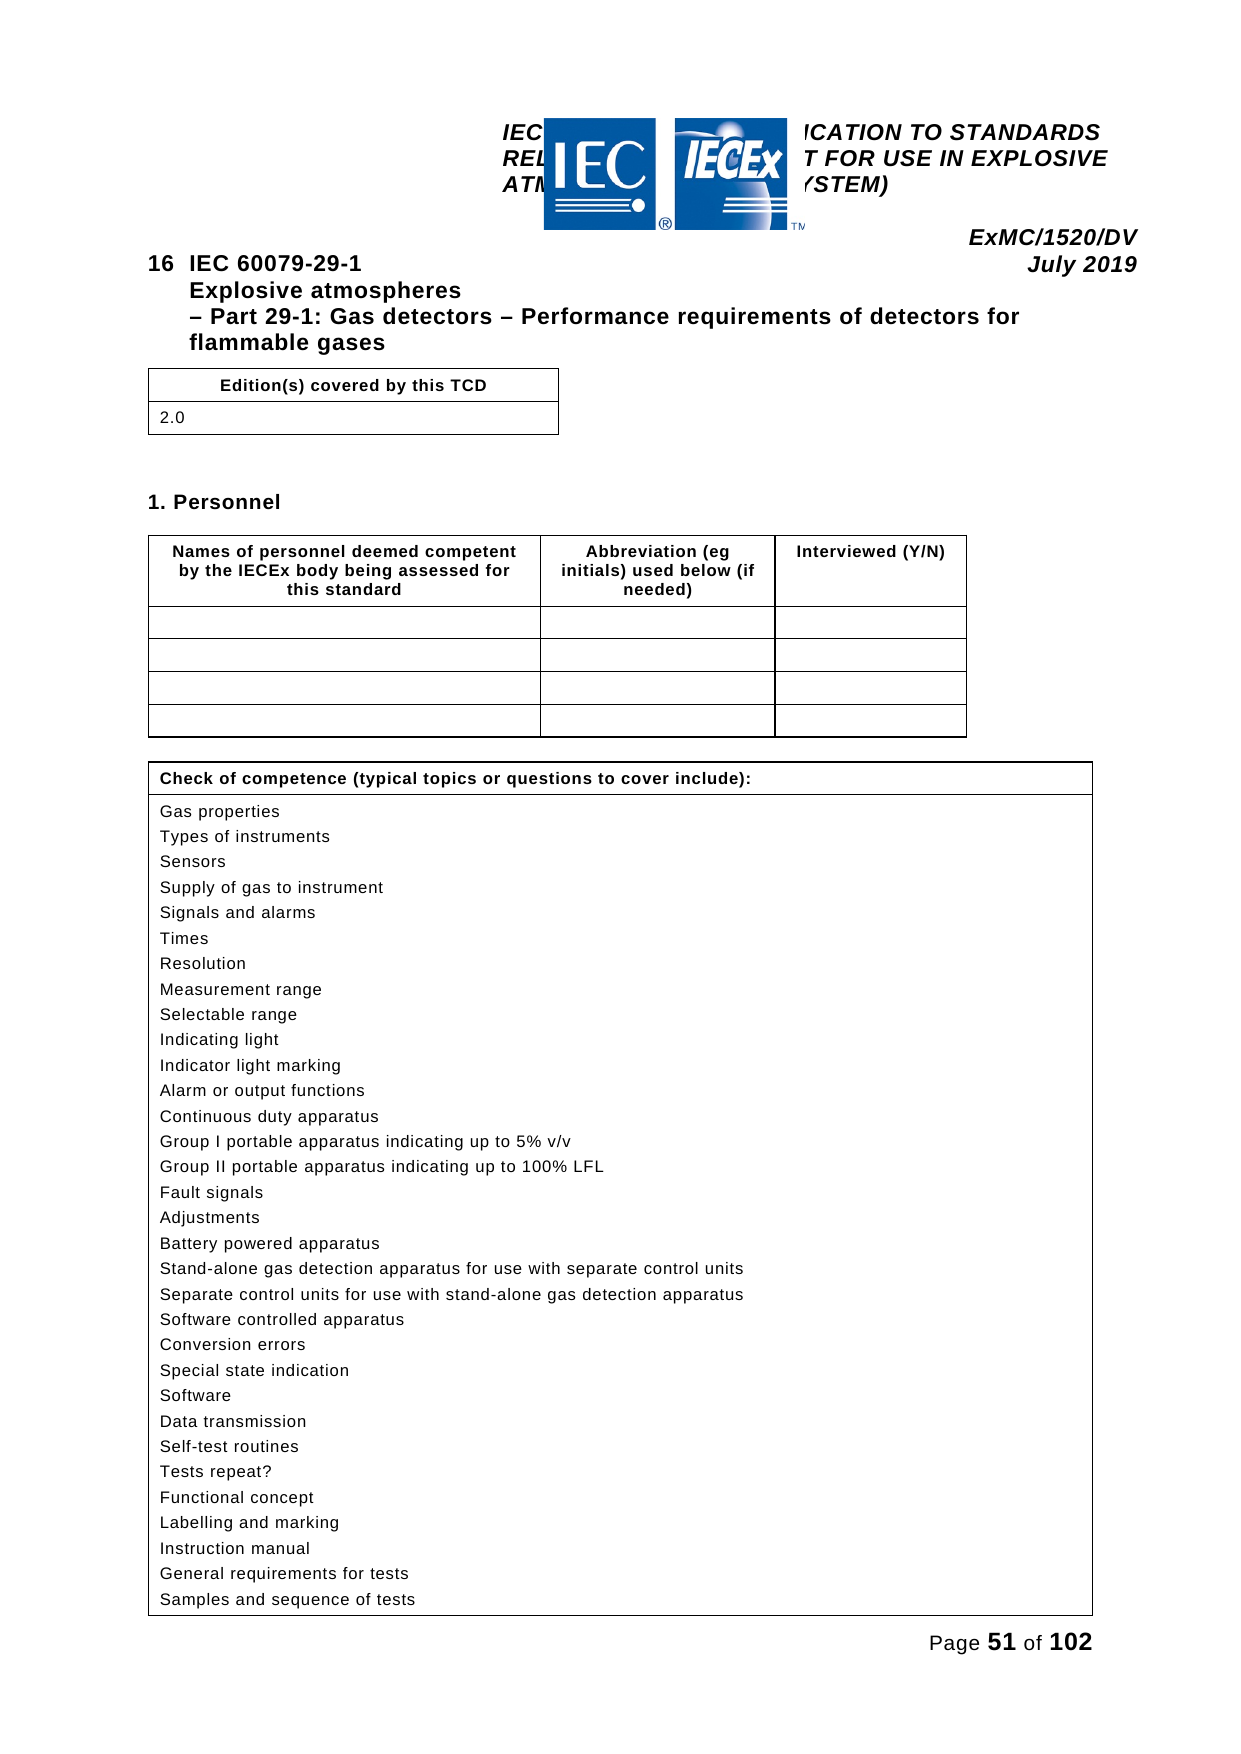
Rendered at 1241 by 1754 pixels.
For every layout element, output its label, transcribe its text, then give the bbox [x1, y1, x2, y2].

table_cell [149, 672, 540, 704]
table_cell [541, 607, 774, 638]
text 1. Personnel [148, 490, 1092, 514]
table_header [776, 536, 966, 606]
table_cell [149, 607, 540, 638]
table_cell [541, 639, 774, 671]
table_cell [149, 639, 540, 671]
picture [543, 118, 805, 230]
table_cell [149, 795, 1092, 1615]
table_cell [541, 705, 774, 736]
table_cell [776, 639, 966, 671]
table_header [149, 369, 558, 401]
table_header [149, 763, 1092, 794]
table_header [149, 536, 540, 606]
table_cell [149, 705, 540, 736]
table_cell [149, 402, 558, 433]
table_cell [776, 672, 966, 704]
subtitle IEC 60079-29-1 Explosive atmospheres – Part 29-1: Gas detectors – Performance requirements of detectors for flammable gases [148, 250, 1092, 356]
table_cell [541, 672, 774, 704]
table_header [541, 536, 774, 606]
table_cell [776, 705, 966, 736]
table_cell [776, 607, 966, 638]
